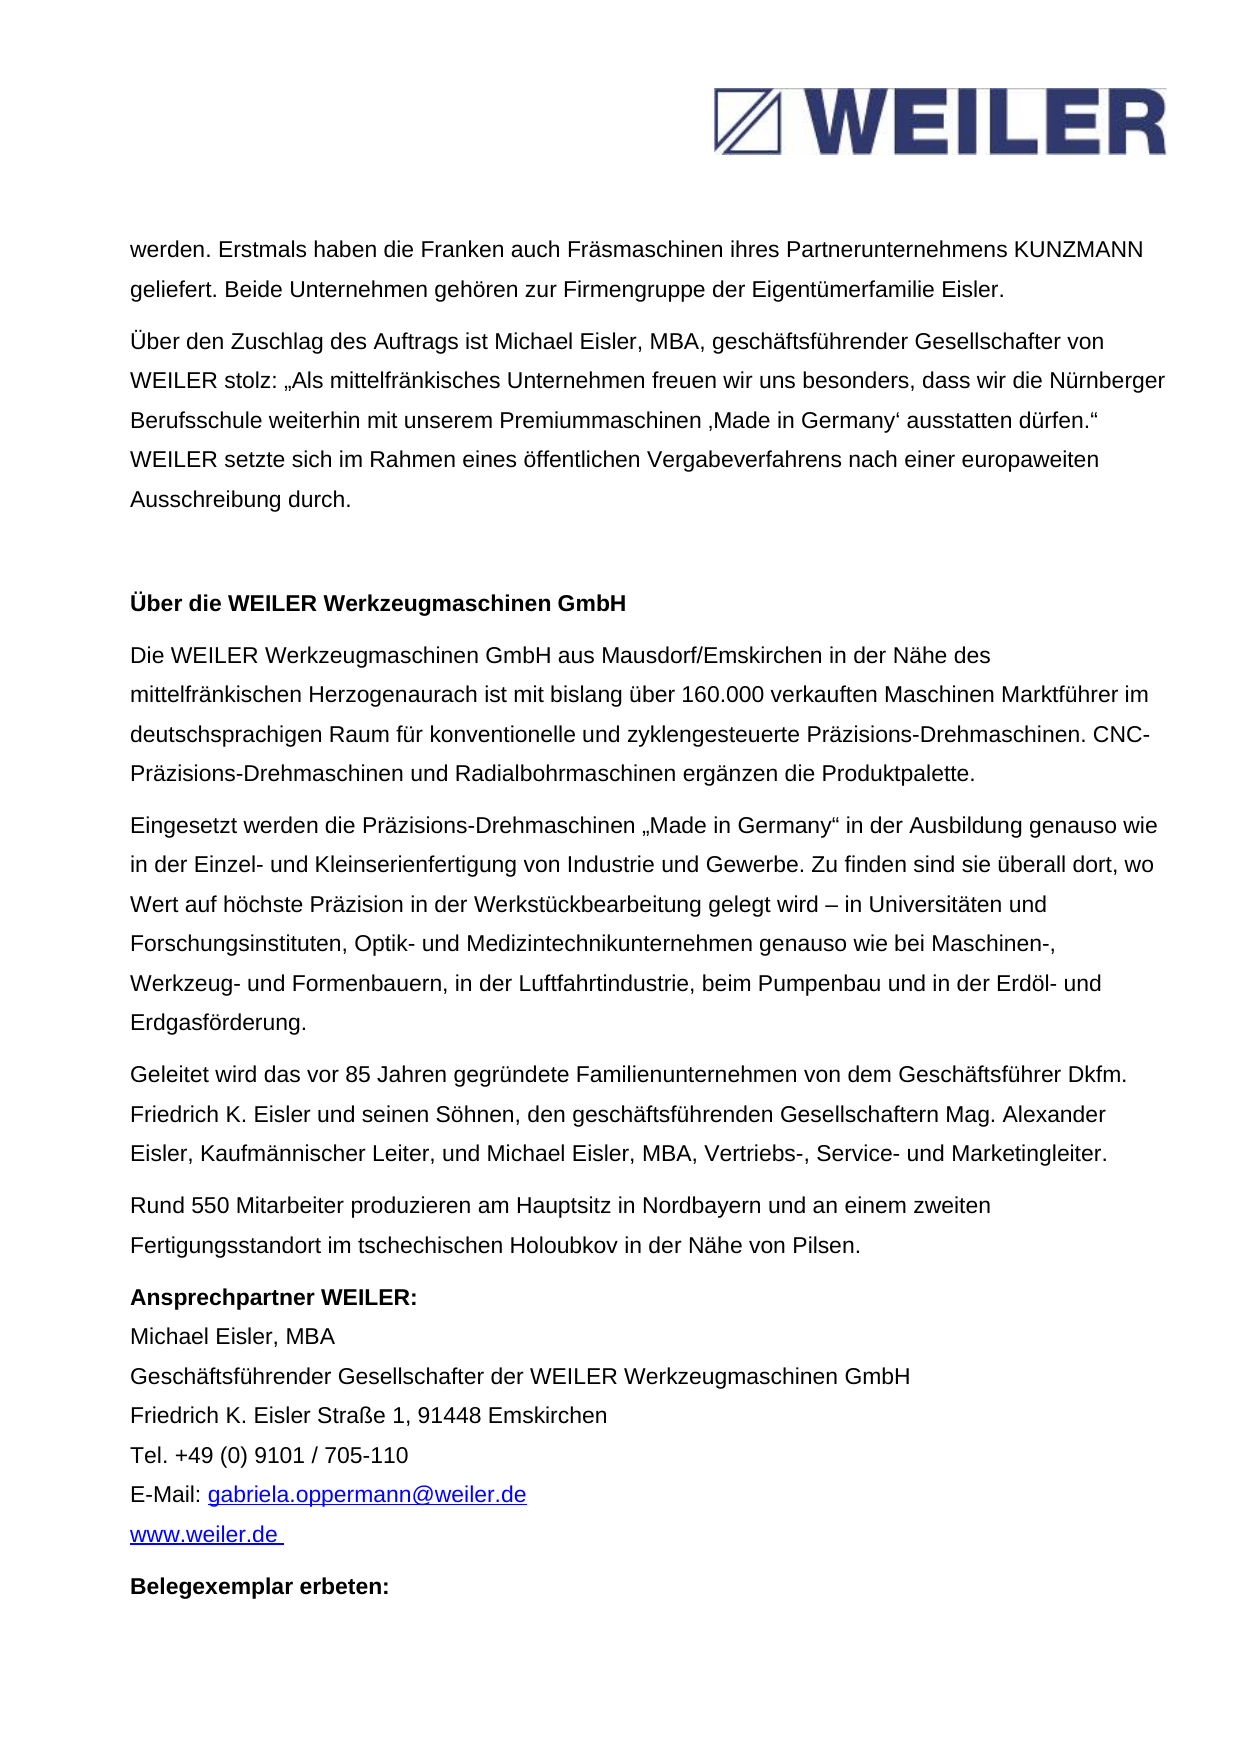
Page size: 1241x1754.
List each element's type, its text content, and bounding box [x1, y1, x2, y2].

text Über den Zuschlag des Auftrags ist Michael Eisler, MBA, geschäftsführender Gesellschafter von WEILER stolz: „Als mittelfränkisches Unternehmen freuen wir uns besonders, dass wir die Nürnberger Berufsschule weiterhin mit unserem Premiummaschinen ‚Made in Germany‘ ausstatten dürfen.“ WEILER setzte sich im Rahmen eines öffentlichen Vergabeverfahrens nach einer europaweiten Ausschreibung durch. [130, 328, 1167, 512]
text Belegexemplar erbeten: [130, 1573, 1167, 1599]
text Die WEILER Werkzeugmaschinen GmbH aus Mausdorf/Emskirchen in der Nähe des mittelfränkischen Herzogenaurach ist mit bislang über 160.000 verkauften Maschinen Marktführer im deutschsprachigen Raum für konventionelle und zyklengesteuerte Präzisions-Drehmaschinen. CNC-Präzisions-Drehmaschinen und Radialbohrmaschinen ergänzen die Produktpalette. [130, 642, 1167, 786]
text Rund 550 Mitarbeiter produzieren am Hauptsitz in Nordbayern und an einem zweiten Fertigungsstandort im tschechischen Holoubkov in der Nähe von Pilsen. [130, 1192, 1167, 1258]
text Ansprechpartner WEILER: Michael Eisler, MBA Geschäftsführender Gesellschafter der WEILER Werkzeugmaschinen GmbH Friedrich K. Eisler Straße 1, 91448 Emskirchen Tel. +49 (0) 9101 / 705-110 E-Mail: gabriela.oppermann@weiler.de www.weiler.de [130, 1284, 1167, 1547]
text Geleitet wird das vor 85 Jahren gegründete Familienunternehmen von dem Geschäftsführer Dkfm. Friedrich K. Eisler und seinen Söhnen, den geschäftsführenden Gesellschaftern Mag. Alexander Eisler, Kaufmännischer Leiter, und Michael Eisler, MBA, Vertriebs-, Service- und Marketingleiter. [130, 1061, 1167, 1167]
text Über die WEILER Werkzeugmaschinen GmbH [130, 589, 1167, 616]
text Eingesetzt werden die Präzisions-Drehmaschinen „Made in Germany“ in der Ausbildung genauso wie in der Einzel- und Kleinserienfertigung von Industrie und Gewerbe. Zu finden sind sie überall dort, wo Wert auf höchste Präzision in der Werkstückbearbeitung gelegt wird – in Universitäten und Forschungsinstituten, Optik- und Medizintechnikunternehmen genauso wie bei Maschinen-, Werkzeug- und Formenbauern, in der Luftfahrtindustrie, beim Pumpenbau und in der Erdöl- und Erdgasförderung. [130, 812, 1167, 1036]
picture [714, 88, 1167, 155]
